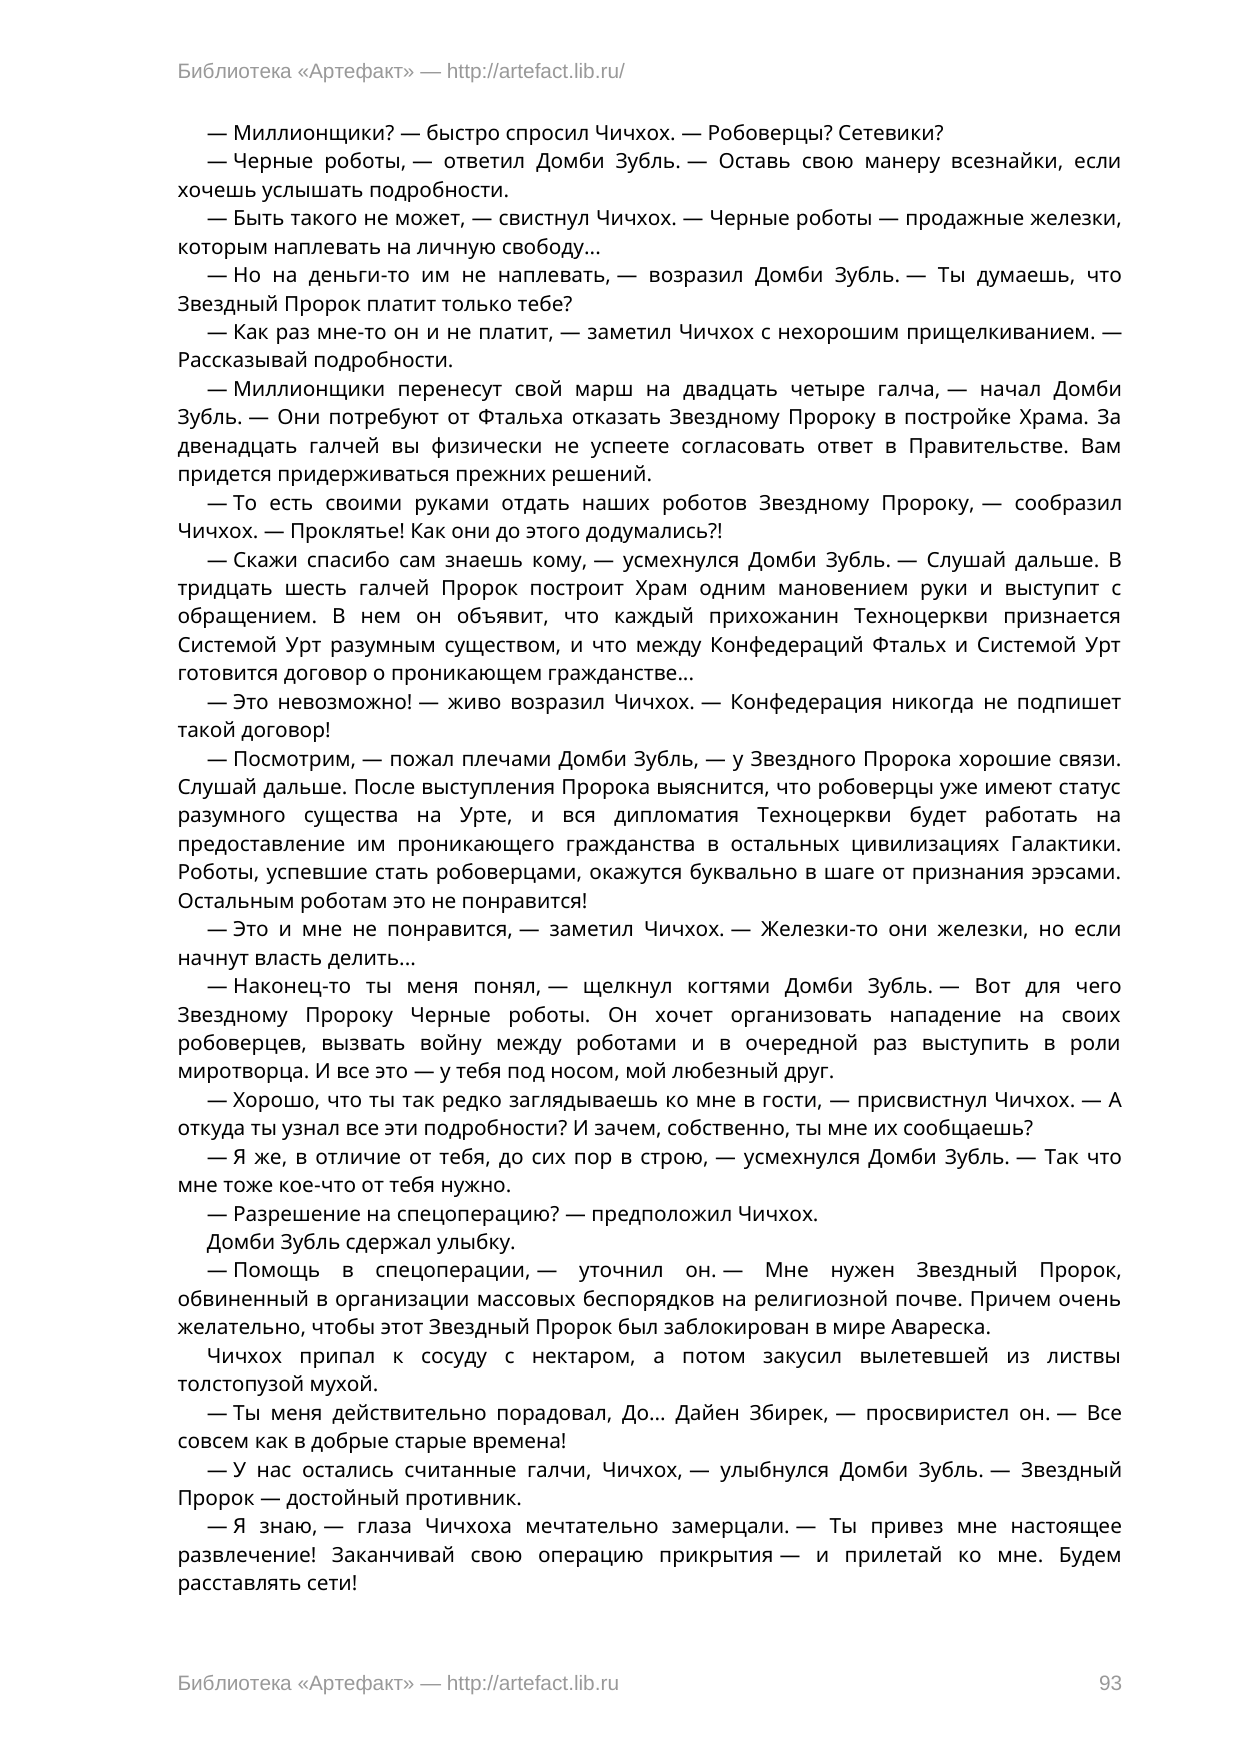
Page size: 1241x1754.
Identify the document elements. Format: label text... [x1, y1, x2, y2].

text — Разрешение на спецоперацию? — предположил Чичхох. [177, 1199, 1122, 1227]
text — Это невозможно! — живо возразил Чичхох. — Конфедерация никогда не подпишет такой договор! [177, 687, 1122, 744]
text — Наконец-то ты меня понял, — щелкнул когтями Домби Зубль. — Вот для чего Звездному Пророку Черные роботы. Он хочет организовать нападение на своих робоверцев, вызвать войну между роботами и в очередной раз выступить в роли миротворца. И все это — у тебя под носом, мой любезный друг. [177, 971, 1122, 1085]
text — Это и мне не понравится, — заметил Чичхох. — Железки-то они железки, но если начнут власть делить... [177, 914, 1122, 971]
text — Я знаю, — глаза Чичхоха мечтательно замерцали. — Ты привез мне настоящее развлечение! Заканчивай свою операцию прикрытия — и прилетай ко мне. Будем расставлять сети! [177, 1512, 1122, 1597]
text — Скажи спасибо сам знаешь кому, — усмехнулся Домби Зубль. — Слушай дальше. В тридцать шесть галчей Пророк построит Храм одним мановением руки и выступит с обращением. В нем он объявит, что каждый прихожанин Техноцеркви признается Системой Урт разумным существом, и что между Конфедераций Фтальх и Системой Урт готовится договор о проникающем гражданстве... [177, 545, 1122, 687]
text — Хорошо, что ты так редко заглядываешь ко мне в гости, — присвистнул Чичхох. — А откуда ты узнал все эти подробности? И зачем, собственно, ты мне их сообщаешь? [177, 1085, 1122, 1142]
text — У нас остались считанные галчи, Чичхох, — улыбнулся Домби Зубль. — Звездный Пророк — достойный противник. [177, 1455, 1122, 1512]
text — Миллионщики перенесут свой марш на двадцать четыре галча, — начал Домби Зубль. — Они потребуют от Фтальха отказать Звездному Пророку в постройке Храма. За двенадцать галчей вы физически не успеете согласовать ответ в Правительстве. Вам придется придерживаться прежних решений. [177, 374, 1122, 488]
text — Быть такого не может, — свистнул Чичхох. — Черные роботы — продажные железки, которым наплевать на личную свободу... [177, 203, 1122, 260]
text — Ты меня действительно порадовал, До... Дайен Збирек, — просвиристел он. — Все совсем как в добрые старые времена! [177, 1398, 1122, 1455]
text — Помощь в спецоперации, — уточнил он. — Мне нужен Звездный Пророк, обвиненный в организации массовых беспорядков на религиозной почве. Причем очень желательно, чтобы этот Звездный Пророк был заблокирован в мире Авареска. [177, 1256, 1122, 1341]
text Чичхох припал к сосуду с нектаром, а потом закусил вылетевшей из листвы толстопузой мухой. [177, 1341, 1122, 1398]
text — Миллионщики? — быстро спросил Чичхох. — Робоверцы? Сетевики? [177, 118, 1122, 147]
text — То есть своими руками отдать наших роботов Звездному Пророку, — сообразил Чичхох. — Проклятье! Как они до этого додумались?! [177, 488, 1122, 545]
text — Я же, в отличие от тебя, до сих пор в строю, — усмехнулся Домби Зубль. — Так что мне тоже кое-что от тебя нужно. [177, 1142, 1122, 1199]
text — Но на деньги-то им не наплевать, — возразил Домби Зубль. — Ты думаешь, что Звездный Пророк платит только тебе? [177, 260, 1122, 317]
text Домби Зубль сдержал улыбку. [177, 1227, 1122, 1256]
text — Посмотрим, — пожал плечами Домби Зубль, — у Звездного Пророка хорошие связи. Слушай дальше. После выступления Пророка выяснится, что робоверцы уже имеют статус разумного существа на Урте, и вся дипломатия Техноцеркви будет работать на предоставление им проникающего гражданства в остальных цивилизациях Галактики. Роботы, успевшие стать робоверцами, окажутся буквально в шаге от признания эрэсами. Остальным роботам это не понравится! [177, 744, 1122, 914]
text — Черные роботы, — ответил Домби Зубль. — Оставь свою манеру всезнайки, если хочешь услышать подробности. [177, 147, 1122, 203]
text — Как раз мне-то он и не платит, — заметил Чичхох с нехорошим прищелкиванием. — Рассказывай подробности. [177, 317, 1122, 374]
